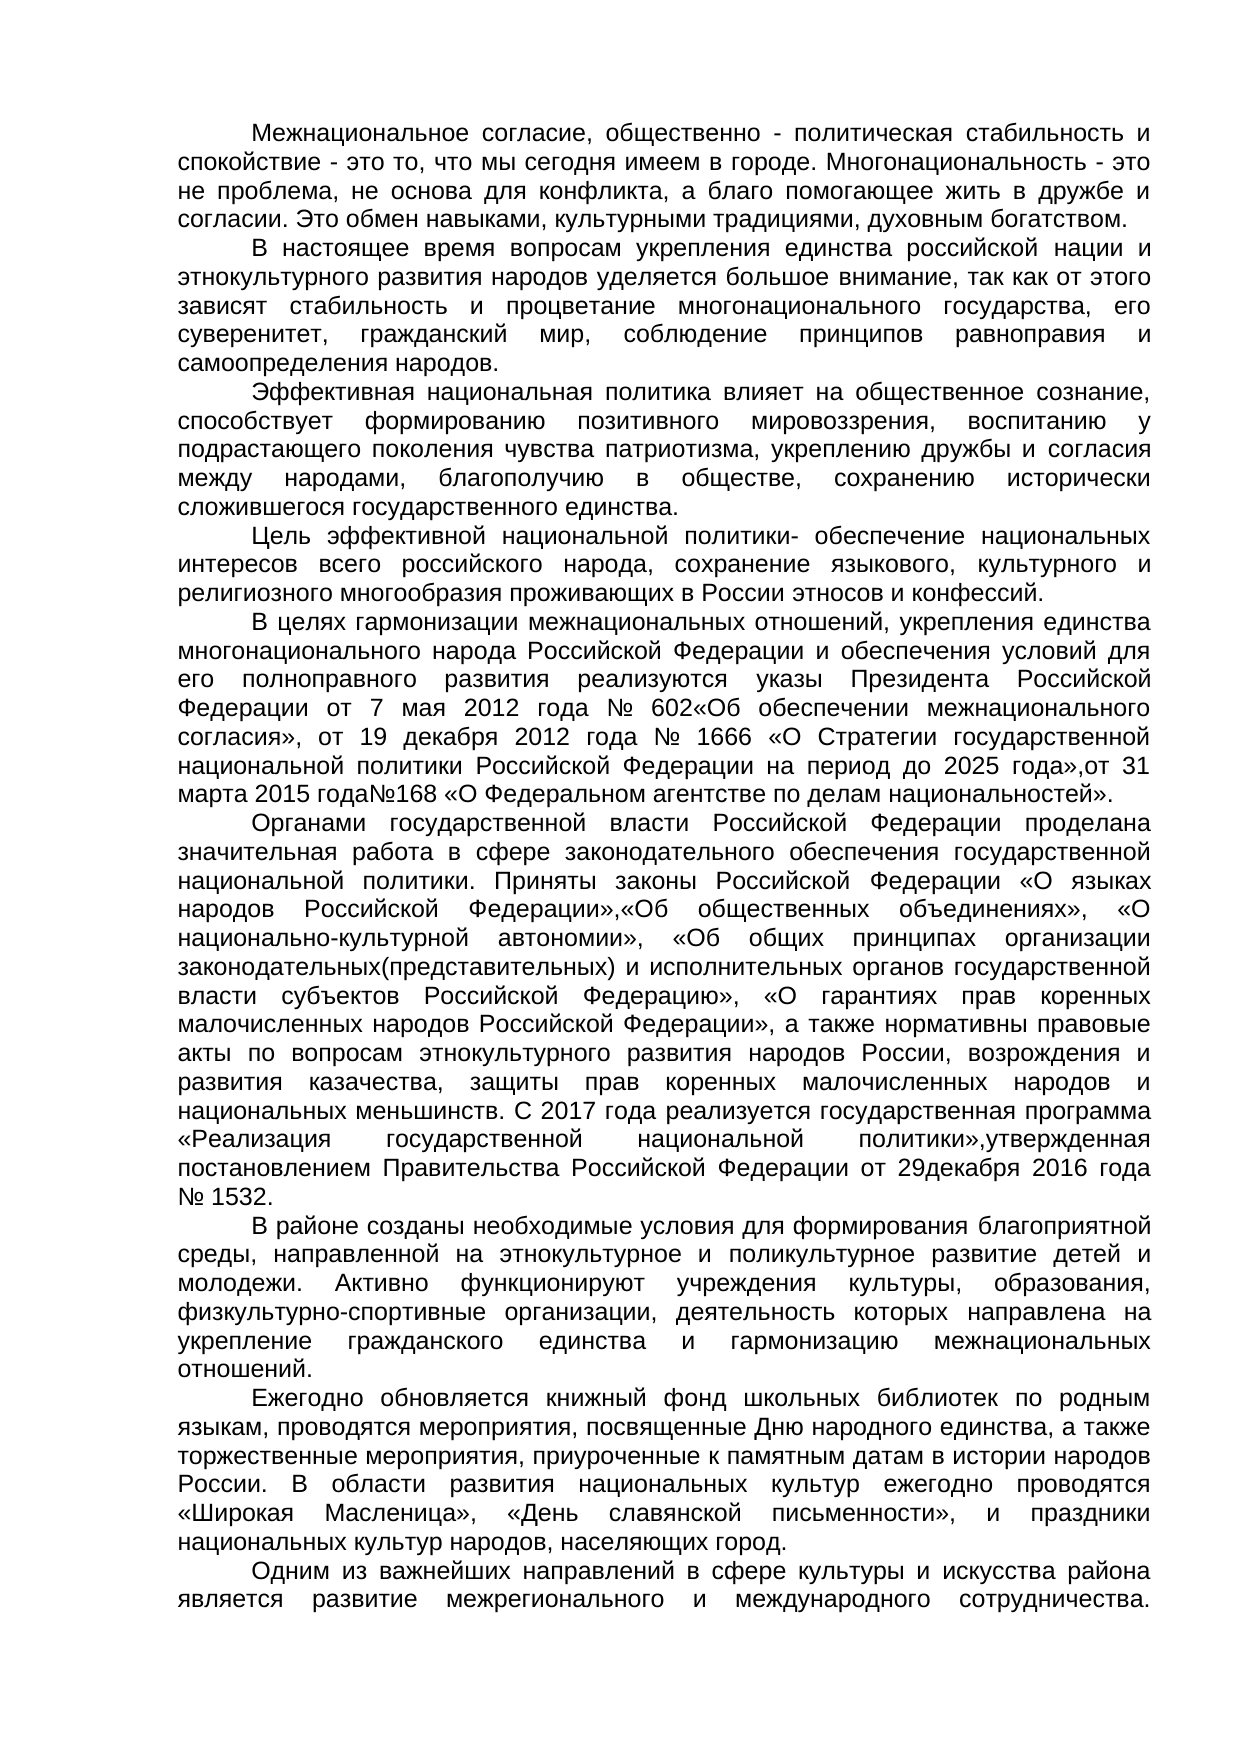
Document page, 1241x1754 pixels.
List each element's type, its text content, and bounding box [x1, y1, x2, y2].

text Органами государственной власти Российской Федерации проделана значительная работа в сфере законодательного обеспечения государственной национальной политики. Приняты законы Российской Федерации «О языках народов Российской Федерации»,«Об общественных объединениях», «О национально-культурной автономии», «Об общих принципах организации законодательных(представительных) и исполнительных органов государственной власти субъектов Российской Федерацию», «О гарантиях прав коренных малочисленных народов Российской Федерации», а также нормативны правовые акты по вопросам этнокультурного развития народов России, возрождения и развития казачества, защиты прав коренных малочисленных народов и национальных меньшинств. С 2017 года реализуется государственная программа «Реализация государственной национальной политики»,утвержденная постановлением Правительства Российской Федерации от 29декабря 2016 года № 1532. [177, 808, 1152, 1211]
text В целях гармонизации межнациональных отношений, укрепления единства многонационального народа Российской Федерации и обеспечения условий для его полноправного развития реализуются указы Президента Российской Федерации от 7 мая 2012 года № 602«Об обеспечении межнационального согласия», от 19 декабря 2012 года № 1666 «О Стратегии государственной национальной политики Российской Федерации на период до 2025 года»,от 31 марта 2015 года№168 «О Федеральном агентстве по делам национальностей». [177, 607, 1152, 808]
text В настоящее время вопросам укрепления единства российской нации и этнокультурного развития народов уделяется большое внимание, так как от этого зависят стабильность и процветание многонационального государства, его суверенитет, гражданский мир, соблюдение принципов равноправия и самоопределения народов. [177, 233, 1152, 377]
text Межнациональное согласие, общественно - политическая стабильность и спокойствие - это то, что мы сегодня имеем в городе. Многонациональность - это не проблема, не основа для конфликта, а благо помогающее жить в дружбе и согласии. Это обмен навыками, культурными традициями, духовным богатством. [177, 118, 1152, 233]
text Ежегодно обновляется книжный фонд школьных библиотек по родным языкам, проводятся мероприятия, посвященные Дню народного единства, а также торжественные мероприятия, приуроченные к памятным датам в истории народов России. В области развития национальных культур ежегодно проводятся «Широкая Масленица», «День славянской письменности», и праздники национальных культур народов, населяющих город. [177, 1383, 1152, 1556]
text Цель эффективной национальной политики- обеспечение национальных интересов всего российского народа, сохранение языкового, культурного и религиозного многообразия проживающих в России этносов и конфессий. [177, 521, 1152, 607]
text В районе созданы необходимые условия для формирования благоприятной среды, направленной на этнокультурное и поликультурное развитие детей и молодежи. Активно функционируют учреждения культуры, образования, физкультурно-спортивные организации, деятельность которых направлена на укрепление гражданского единства и гармонизацию межнациональных отношений. [177, 1211, 1152, 1383]
text Эффективная национальная политика влияет на общественное сознание, способствует формированию позитивного мировоззрения, воспитанию у подрастающего поколения чувства патриотизма, укреплению дружбы и согласия между народами, благополучию в обществе, сохранению исторически сложившегося государственного единства. [177, 377, 1152, 521]
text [177, 1556, 1152, 1613]
